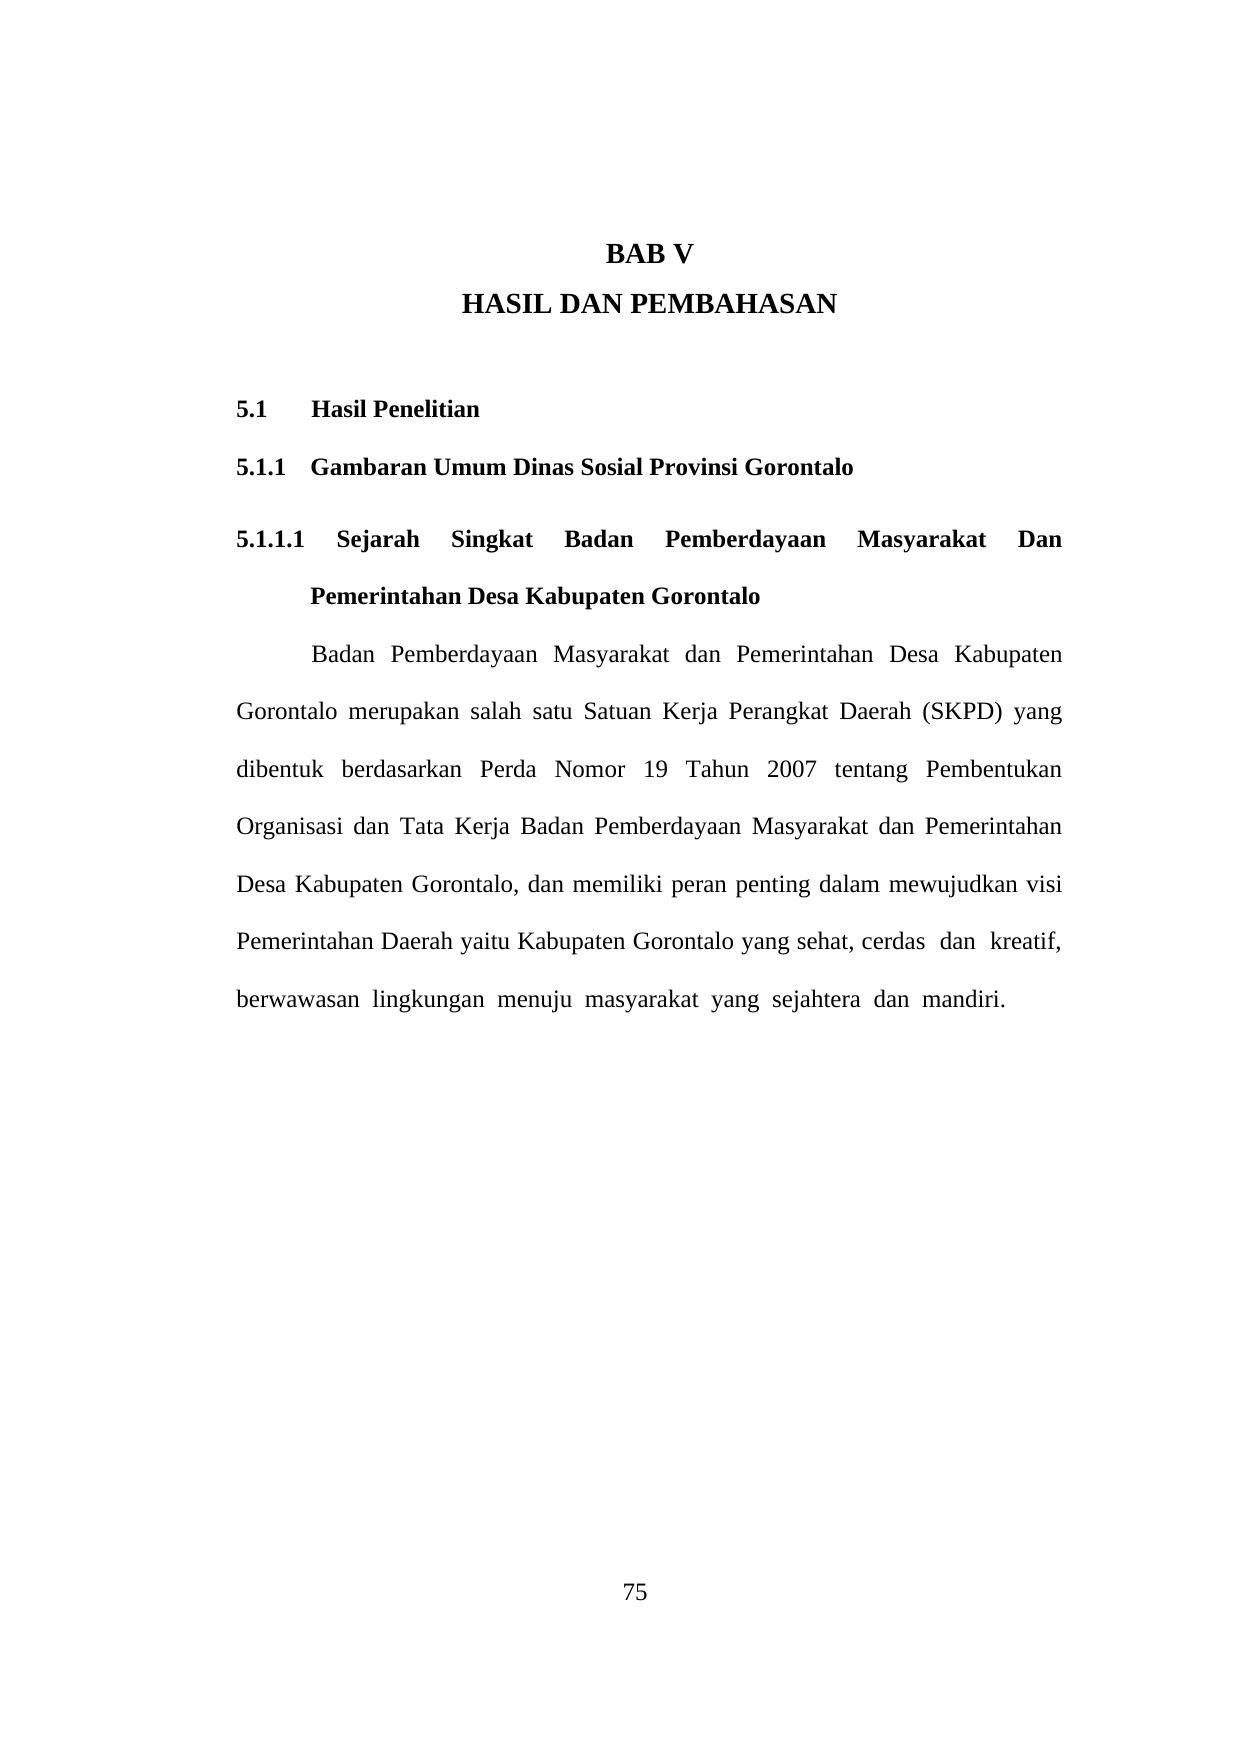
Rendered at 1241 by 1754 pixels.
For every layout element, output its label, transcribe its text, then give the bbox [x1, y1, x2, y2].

text Badan Pemberdayaan Masyarakat dan Pemerintahan Desa Kabupaten Gorontalo merupakan salah satu Satuan Kerja Perangkat Daerah (SKPD) yang dibentuk berdasarkan Perda Nomor 19 Tahun 2007 tentang Pembentukan Organisasi dan Tata Kerja Badan Pemberdayaan Masyarakat dan Pemerintahan Desa Kabupaten Gorontalo, dan memiliki peran penting dalam mewujudkan visi Pemerintahan Daerah yaitu Kabupaten Gorontalo yang sehat, cerdas dan kreatif, berwawasan lingkungan menuju masyarakat yang sejahtera dan mandiri. [236, 639, 1063, 1012]
text HASIL DAN PEMBAHASAN [236, 287, 1063, 320]
text BAB V [236, 236, 1063, 270]
text 5.1 Hasil Penelitian [236, 394, 1063, 423]
text 5.1.1 Gambaran Umum Dinas Sosial Provinsi Gorontalo [236, 452, 1063, 481]
text 5.1.1.1 Sejarah Singkat Badan Pemberdayaan Masyarakat Dan Pemerintahan Desa Kabupaten Gorontalo [236, 524, 1063, 610]
